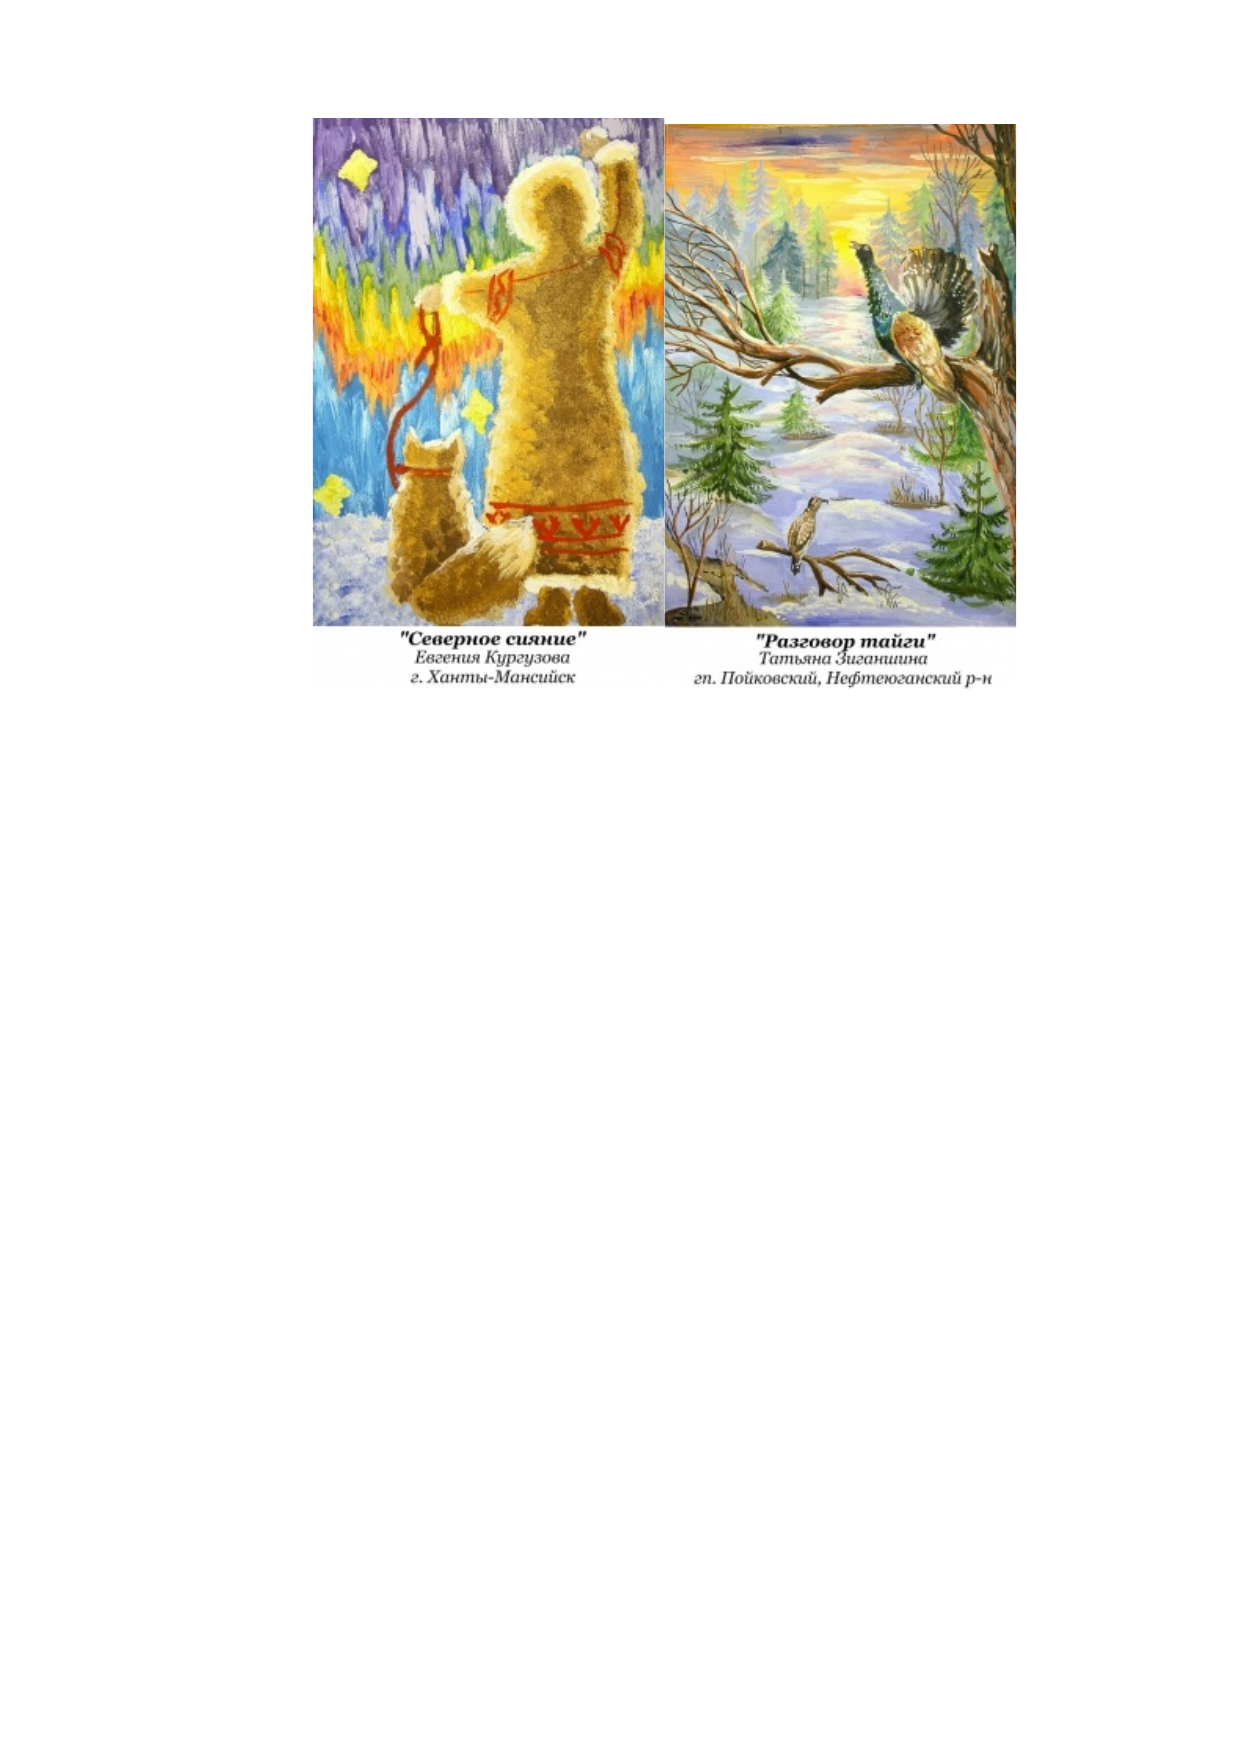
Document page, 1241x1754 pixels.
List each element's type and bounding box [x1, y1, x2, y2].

picture [312, 118, 1017, 689]
